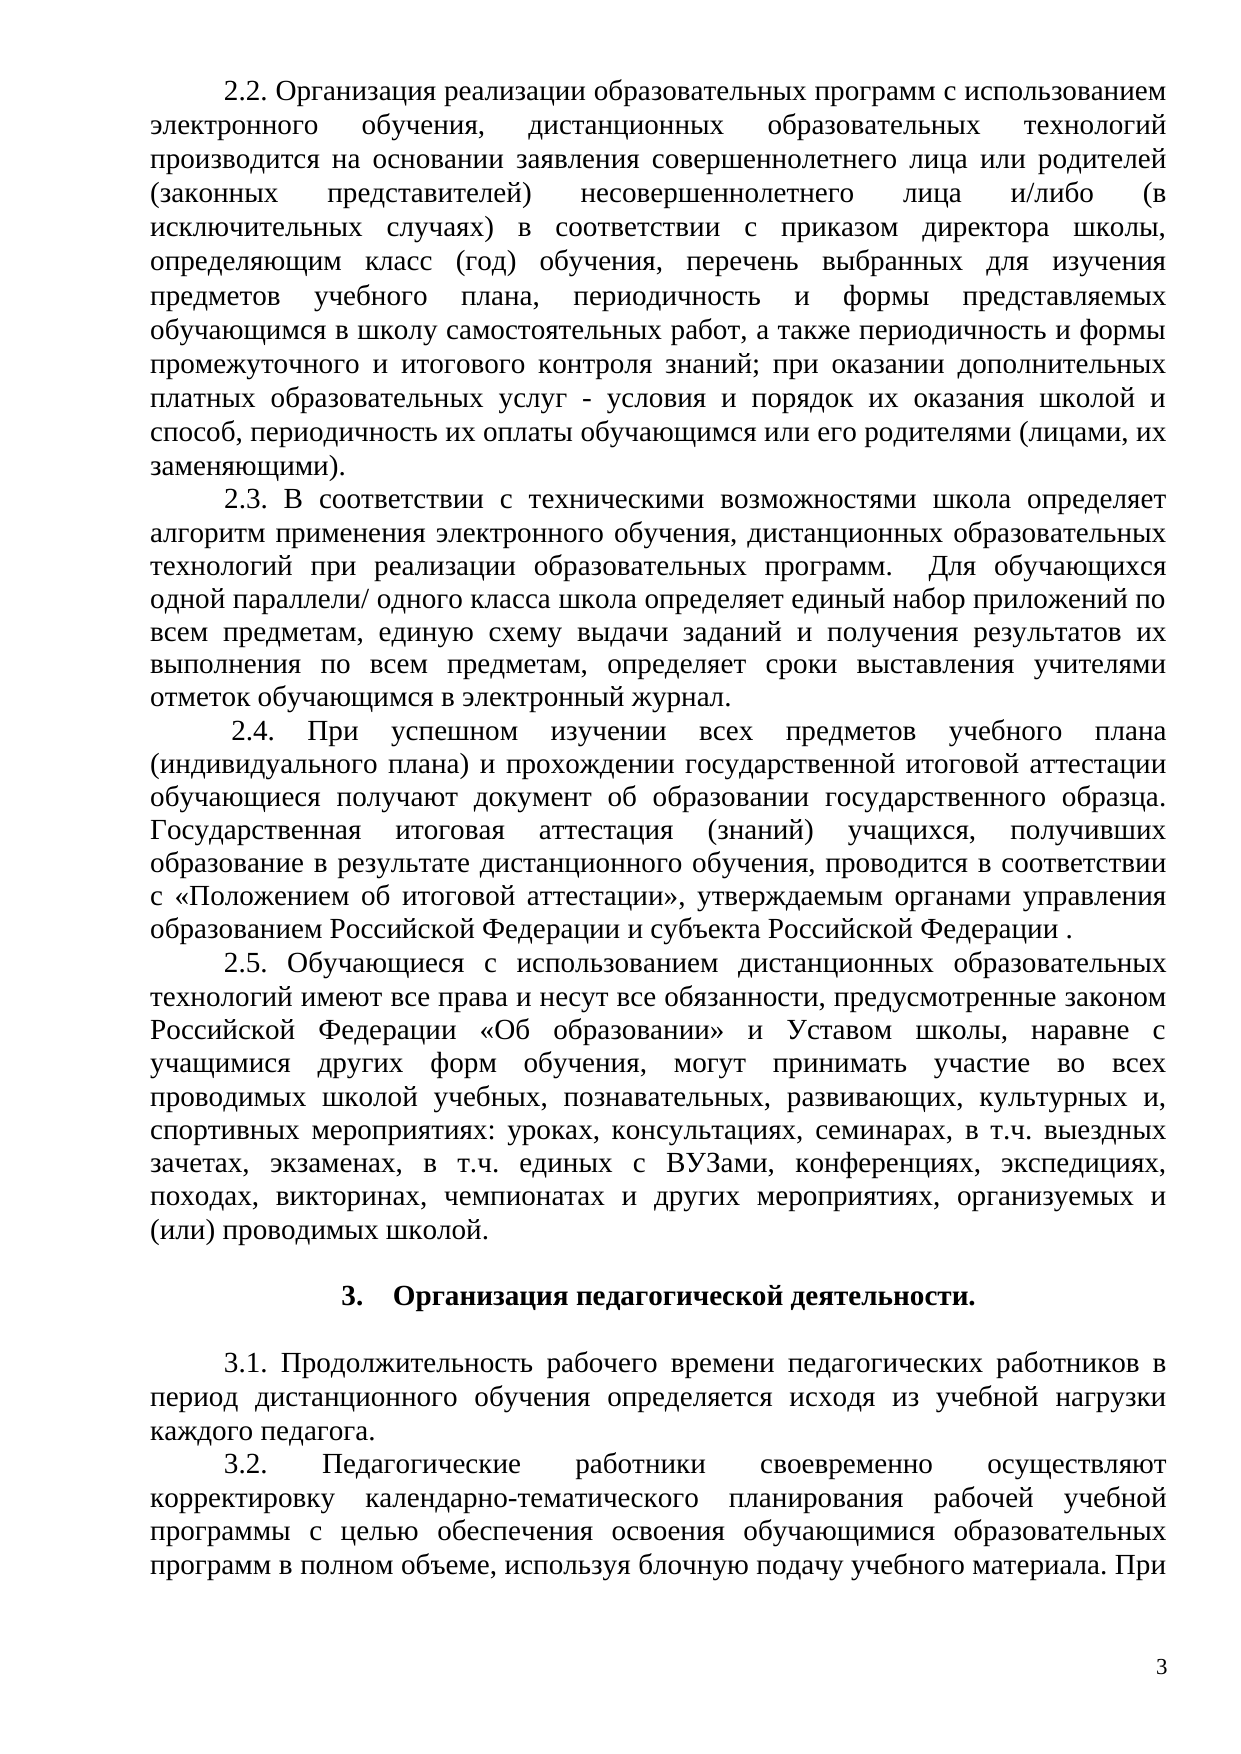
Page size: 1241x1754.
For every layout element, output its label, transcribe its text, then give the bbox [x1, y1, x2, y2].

list Организация педагогической деятельности. [150, 1278, 1167, 1312]
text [150, 1446, 1167, 1580]
text 2.4. При успешном изучении всех предметов учебного плана (индивидуального плана) и прохождении государственной итоговой аттестации обучающиеся получают документ об образовании государственного образца. Государственная итоговая аттестация (знаний) учащихся, получивших образование в результате дистанционного обучения, проводится в соответствии с «Положением об итоговой аттестации», утверждаемым органами управления образованием Российской Федерации и субъекта Российской Федерации . [150, 714, 1167, 945]
text 2.5. Обучающиеся с использованием дистанционных образовательных технологий имеют все права и несут все обязанности, предусмотренные законом Российской Федерации «Об образовании» и Уставом школы, наравне с учащимися других форм обучения, могут принимать участие во всех проводимых школой учебных, познавательных, развивающих, культурных и, спортивных мероприятиях: уроках, консультациях, семинарах, в т.ч. выездных зачетах, экзаменах, в т.ч. единых с ВУЗами, конференциях, экспедициях, походах, викторинах, чемпионатах и других мероприятиях, организуемых и (или) проводимых школой. [150, 946, 1167, 1245]
text 2.3. В соответствии с техническими возможностями школа определяет алгоритм применения электронного обучения, дистанционных образовательных технологий при реализации образовательных программ. Для обучающихся одной параллели/ одного класса школа определяет единый набор приложений по всем предметам, единую схему выдачи заданий и получения результатов их выполнения по всем предметам, определяет сроки выставления учителями отметок обучающимся в электронный журнал. [150, 483, 1167, 713]
text 2.2. Организация реализации образовательных программ с использованием электронного обучения, дистанционных образовательных технологий производится на основании заявления совершеннолетнего лица или родителей (законных представителей) несовершеннолетнего лица и/либо (в исключительных случаях) в соответствии с приказом директора школы, определяющим класс (год) обучения, перечень выбранных для изучения предметов учебного плана, периодичность и формы представляемых обучающимся в школу самостоятельных работ, а также периодичность и формы промежуточного и итогового контроля знаний; при оказании дополнительных платных образовательных услуг - условия и порядок их оказания школой и способ, периодичность их оплаты обучающимся или его родителями (лицами, их заменяющими). [150, 73, 1167, 482]
text 3.1. Продолжительность рабочего времени педагогических работников в период дистанционного обучения определяется исходя из учебной нагрузки каждого педагога. [150, 1346, 1167, 1446]
